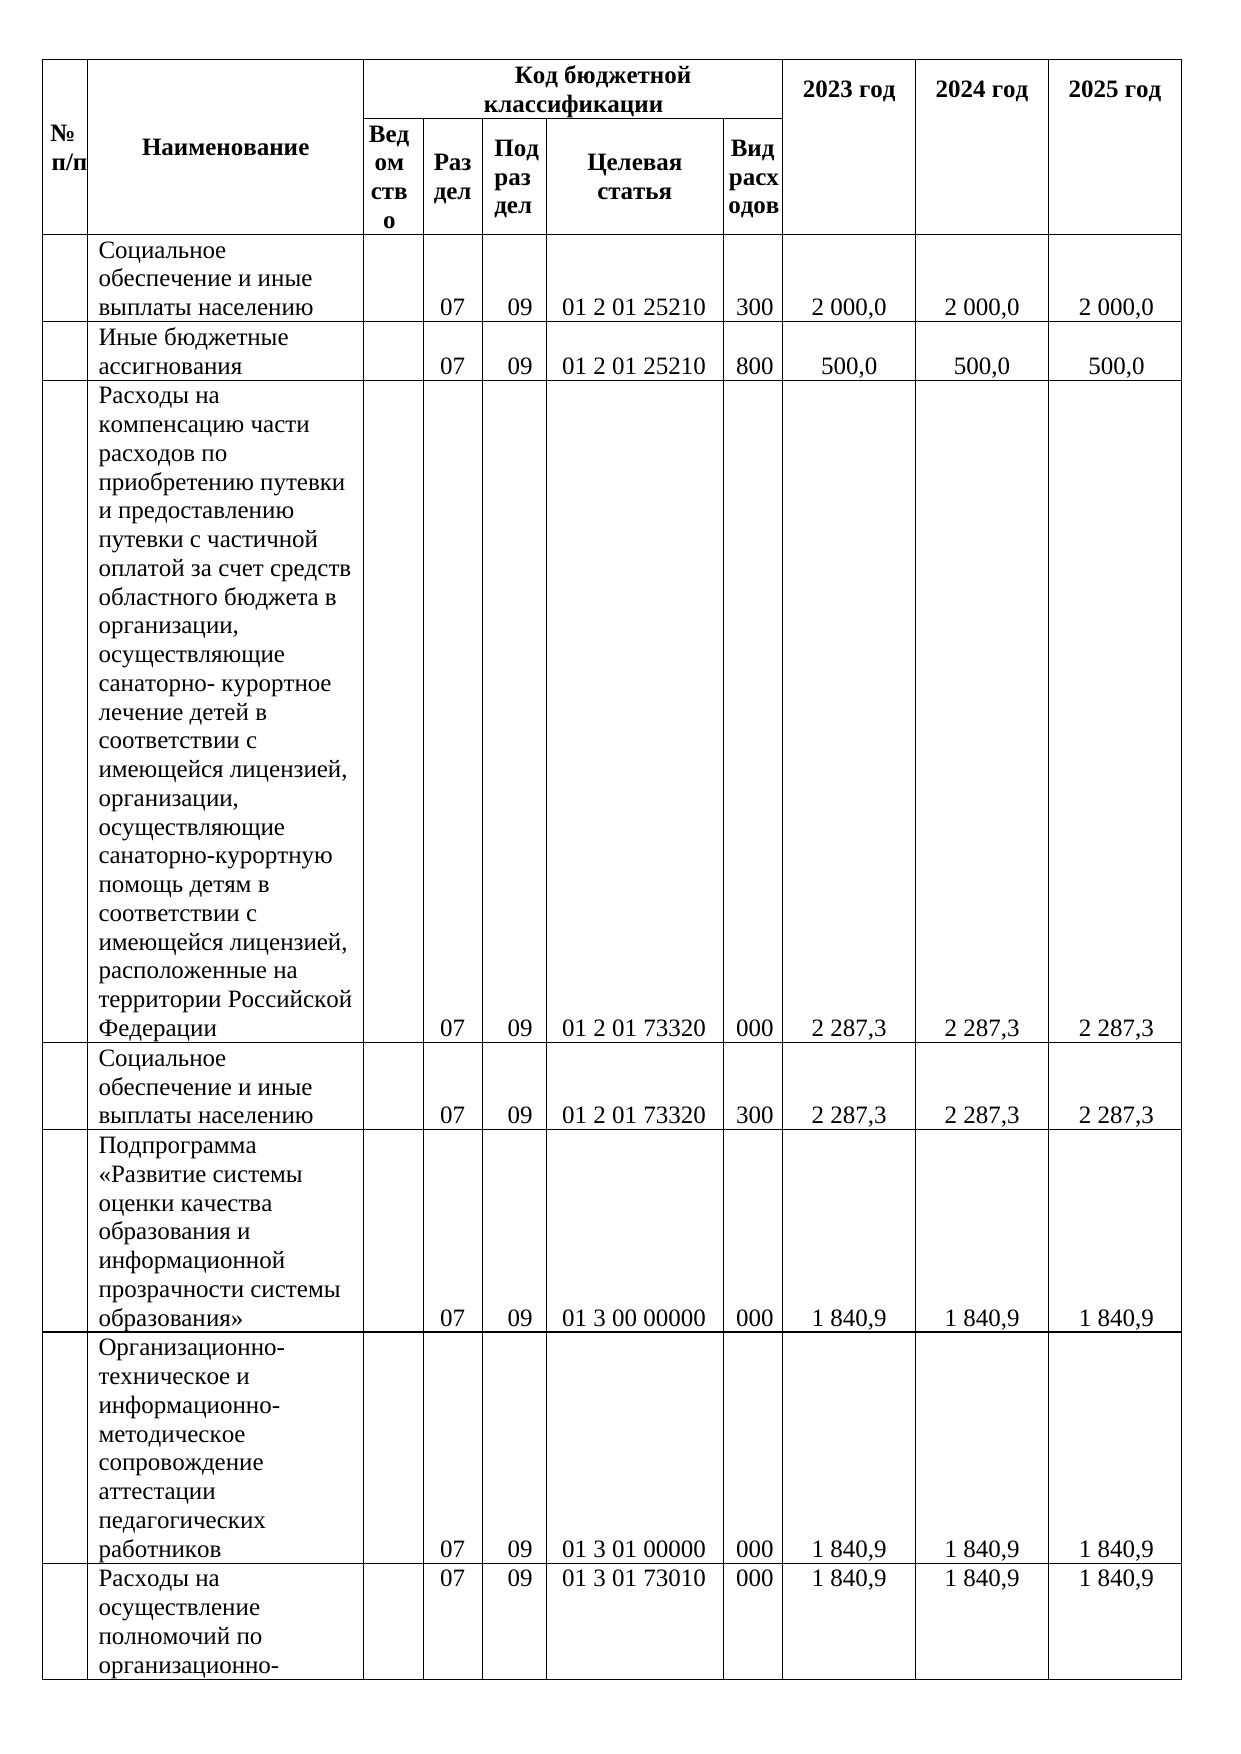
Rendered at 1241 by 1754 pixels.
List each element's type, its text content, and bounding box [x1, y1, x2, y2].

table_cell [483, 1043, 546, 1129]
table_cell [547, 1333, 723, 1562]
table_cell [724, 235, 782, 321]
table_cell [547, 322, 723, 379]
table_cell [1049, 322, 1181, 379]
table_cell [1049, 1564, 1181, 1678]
table_cell Раз дел [424, 119, 482, 234]
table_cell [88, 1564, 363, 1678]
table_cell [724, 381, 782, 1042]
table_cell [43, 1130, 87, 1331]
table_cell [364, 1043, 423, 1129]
table_cell Вид расходов [724, 119, 782, 234]
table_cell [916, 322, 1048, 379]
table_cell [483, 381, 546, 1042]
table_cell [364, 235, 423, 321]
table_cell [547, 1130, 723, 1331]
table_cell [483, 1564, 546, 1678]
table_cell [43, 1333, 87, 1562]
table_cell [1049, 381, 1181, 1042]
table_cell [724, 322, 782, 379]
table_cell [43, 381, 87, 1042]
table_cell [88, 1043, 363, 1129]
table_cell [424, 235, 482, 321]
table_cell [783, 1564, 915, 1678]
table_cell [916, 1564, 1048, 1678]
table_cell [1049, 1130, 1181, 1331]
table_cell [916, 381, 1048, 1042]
table_cell [916, 118, 1048, 234]
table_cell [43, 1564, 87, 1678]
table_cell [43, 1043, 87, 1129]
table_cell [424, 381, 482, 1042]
table_header Код бюджетной классификации [364, 60, 782, 118]
table_header Наименование [88, 60, 363, 234]
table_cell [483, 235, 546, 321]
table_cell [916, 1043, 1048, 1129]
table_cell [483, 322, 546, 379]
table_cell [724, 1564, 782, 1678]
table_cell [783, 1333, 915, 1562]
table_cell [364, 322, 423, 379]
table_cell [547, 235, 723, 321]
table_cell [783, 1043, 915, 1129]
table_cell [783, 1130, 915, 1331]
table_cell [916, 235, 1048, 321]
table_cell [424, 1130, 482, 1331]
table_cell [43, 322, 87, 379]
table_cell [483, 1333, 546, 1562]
table_header № п/п [43, 60, 87, 234]
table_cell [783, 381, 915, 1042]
table_cell [783, 118, 915, 234]
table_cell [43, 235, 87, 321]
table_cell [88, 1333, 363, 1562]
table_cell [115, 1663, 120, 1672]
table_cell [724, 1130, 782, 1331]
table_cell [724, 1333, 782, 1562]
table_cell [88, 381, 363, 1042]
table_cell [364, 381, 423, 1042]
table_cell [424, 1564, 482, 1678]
table_header 2025 год [1049, 60, 1181, 118]
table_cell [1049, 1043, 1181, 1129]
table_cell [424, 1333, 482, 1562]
table_header 2023 год [783, 60, 915, 118]
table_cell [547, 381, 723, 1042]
table_cell Ведом ство [364, 119, 423, 234]
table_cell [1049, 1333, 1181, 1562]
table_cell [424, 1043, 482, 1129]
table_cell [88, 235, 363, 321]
table_cell Целевая статья [547, 119, 723, 234]
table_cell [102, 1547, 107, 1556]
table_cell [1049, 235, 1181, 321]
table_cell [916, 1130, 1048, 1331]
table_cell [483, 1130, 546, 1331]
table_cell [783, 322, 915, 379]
table_cell Под раз дел [483, 119, 546, 234]
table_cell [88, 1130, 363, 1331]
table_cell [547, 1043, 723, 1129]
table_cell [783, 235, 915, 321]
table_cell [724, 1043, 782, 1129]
table_header 2024 год [916, 60, 1048, 118]
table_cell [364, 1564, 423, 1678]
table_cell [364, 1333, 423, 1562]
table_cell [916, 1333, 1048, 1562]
table_cell [1049, 118, 1181, 234]
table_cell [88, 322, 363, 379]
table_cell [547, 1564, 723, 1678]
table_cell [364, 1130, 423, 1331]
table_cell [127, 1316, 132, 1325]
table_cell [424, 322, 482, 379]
